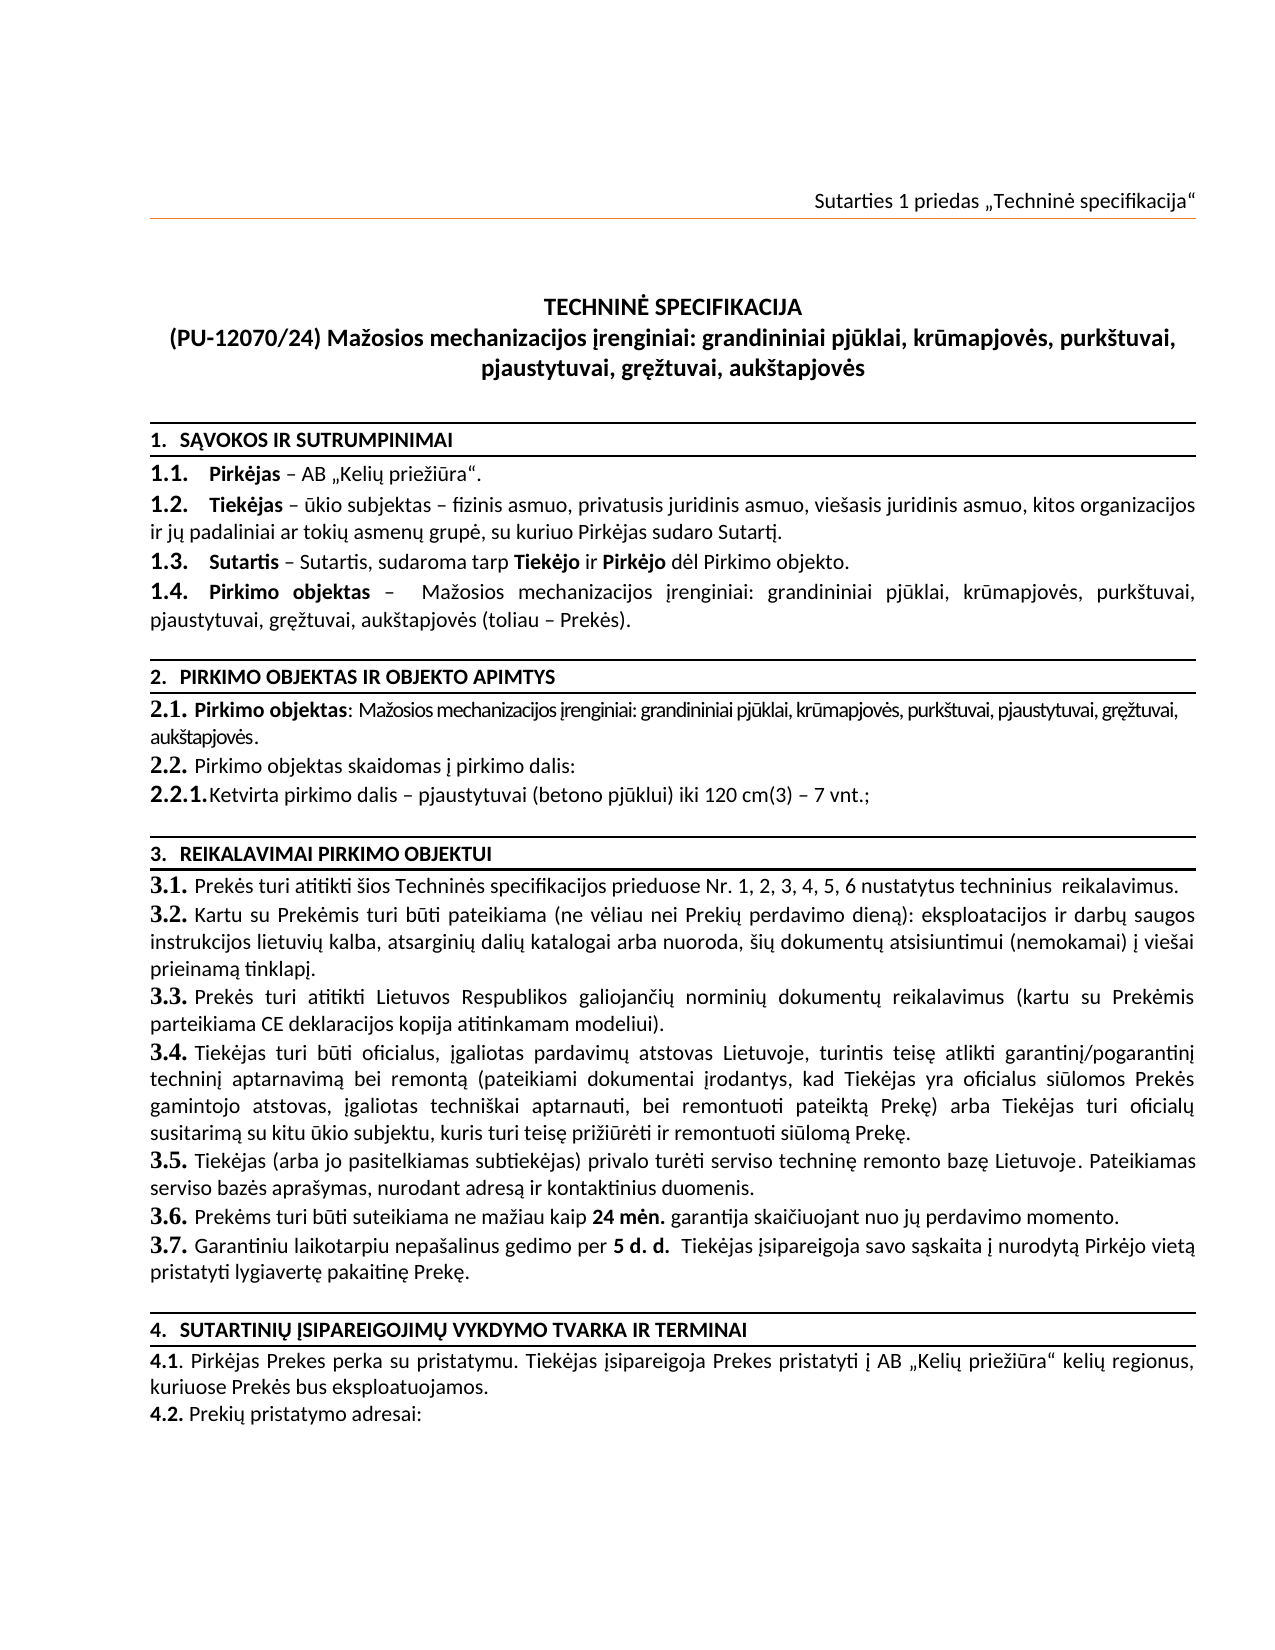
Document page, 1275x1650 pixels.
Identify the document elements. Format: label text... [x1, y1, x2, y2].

list Prekėms turi būti suteikiama ne mažiau kaip 24 mėn. garantija skaičiuojant nuo jų perdavimo momento. [150, 1201, 1196, 1230]
list REIKALAVIMAI PIRKIMO OBJEKTUI [150, 838, 1196, 868]
list Pirkėjas – AB „Kelių priežiūra“. [150, 457, 1196, 488]
list Garantiniu laikotarpiu nepašalinus gedimo per 5 d. d. Tiekėjas įsipareigoja savo sąskaita į nurodytą Pirkėjo vietą pristatyti lygiavertę pakaitinę Prekę. [150, 1230, 1196, 1285]
list Pirkimo objektas – [150, 575, 1196, 633]
list SUTARTINIŲ ĮSIPAREIGOJIMŲ VYKDYMO TVARKA IR TERMINAI [150, 1314, 1196, 1345]
list PIRKIMO OBJEKTAS IR OBJEKTO APIMTYS [150, 661, 1196, 692]
list Pirkimo objektas: [150, 694, 1196, 750]
list Tiekėjas (arba jo pasitelkiamas subtiekėjas) privalo turėti serviso techninę remonto bazę Lietuvoje. Pateikiamas serviso bazės aprašymas, nurodant adresą ir kontaktinius duomenis. [150, 1146, 1196, 1201]
list Tiekėjas – ūkio subjektas – fizinis asmuo, privatusis juridinis asmuo, viešasis juridinis asmuo, kitos organizacijos ir jų padaliniai ar tokių asmenų grupė, su kuriuo Pirkėjas sudaro Sutartį. [150, 488, 1196, 545]
list SĄVOKOS IR SUTRUMPINIMAI [150, 424, 1196, 455]
list Ketvirta pirkimo dalis – pjaustytuvai (betono pjūklui) iki 120 cm(3) – 7 vnt.; [150, 778, 1196, 809]
text TECHNINĖ SPECIFIKACIJA (PU-12070/24) Mažosios mechanizacijos įrenginiai: grandininiai pjūklai, krūmapjovės, purkštuvai, pjaustytuvai, gręžtuvai, aukštapjovės [150, 291, 1196, 383]
list Sutartis – Sutartis, sudaroma tarp Tiekėjo ir Pirkėjo dėl Pirkimo objekto. [150, 545, 1196, 575]
list Kartu su Prekėmis turi būti pateikiama (ne vėliau nei Prekių perdavimo dieną): eksploatacijos ir darbų saugos instrukcijos lietuvių kalba, atsarginių dalių katalogai arba nuoroda, šių dokumentų atsisiuntimui (nemokamai) į viešai prieinamą tinklapį. [150, 899, 1196, 981]
text Sutarties 1 priedas „Techninė specifikacija“ [150, 187, 1196, 218]
list Prekės turi atitikti šios Techninės specifikacijos prieduose Nr. 1, 2, 3, 4, 5, 6 nustatytus techninius reikalavimus. [150, 871, 1196, 899]
list Tiekėjas turi būti oficialus, įgaliotas pardavimų atstovas Lietuvoje, turintis teisę atlikti garantinį/pogarantinį techninį aptarnavimą bei remontą (pateikiami dokumentai įrodantys, kad Tiekėjas yra oficialus siūlomos Prekės gamintojo atstovas, įgaliotas techniškai aptarnauti, bei remontuoti pateiktą Prekę) arba Tiekėjas turi oficialų susitarimą su kitu ūkio subjektu, kuris turi teisę prižiūrėti ir remontuoti siūlomą Prekę. [150, 1037, 1196, 1146]
text 4.1. Pirkėjas Prekes perka su pristatymu. Tiekėjas įsipareigoja Prekes pristatyti į AB „Kelių priežiūra“ kelių regionus, kuriuose Prekės bus eksploatuojamos. [150, 1347, 1196, 1400]
list Prekės turi atitikti Lietuvos Respublikos galiojančių norminių dokumentų reikalavimus (kartu su Prekėmis parteikiama CE deklaracijos kopija atitinkamam modeliui). [150, 981, 1196, 1037]
text 4.2. Prekių pristatymo adresai: [150, 1400, 1196, 1427]
list Pirkimo objektas [150, 750, 1196, 778]
